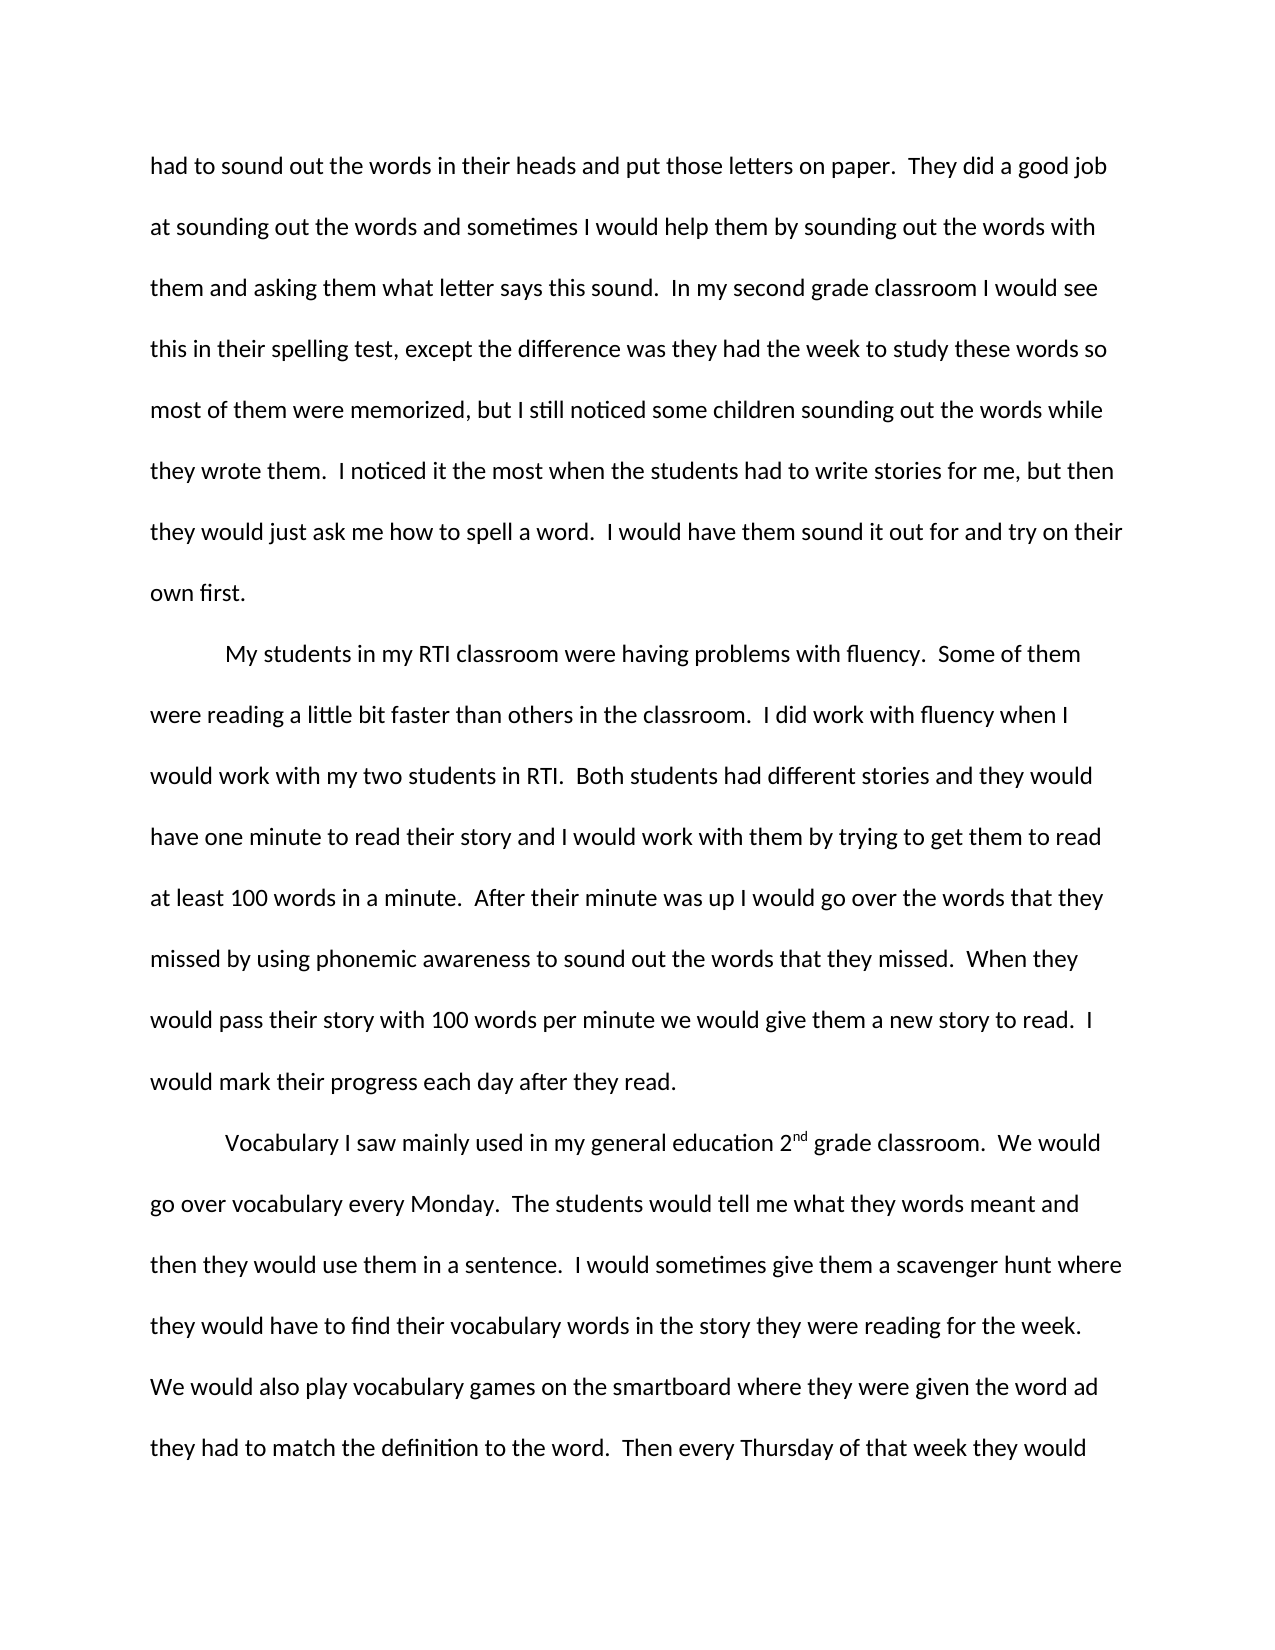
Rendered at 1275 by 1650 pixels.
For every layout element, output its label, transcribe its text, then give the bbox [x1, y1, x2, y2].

text My students in my RTI classroom were having problems with fluency. Some of them were reading a little bit faster than others in the classroom. I did work with fluency when I would work with my two students in RTI. Both students had different stories and they would have one minute to read their story and I would work with them by trying to get them to read at least 100 words in a minute. After their minute was up I would go over the words that they missed by using phonemic awareness to sound out the words that they missed. When they would pass their story with 100 words per minute we would give them a new story to read. I would mark their progress each day after they read. [150, 638, 1125, 1096]
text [150, 1127, 1125, 1462]
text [150, 150, 1125, 608]
